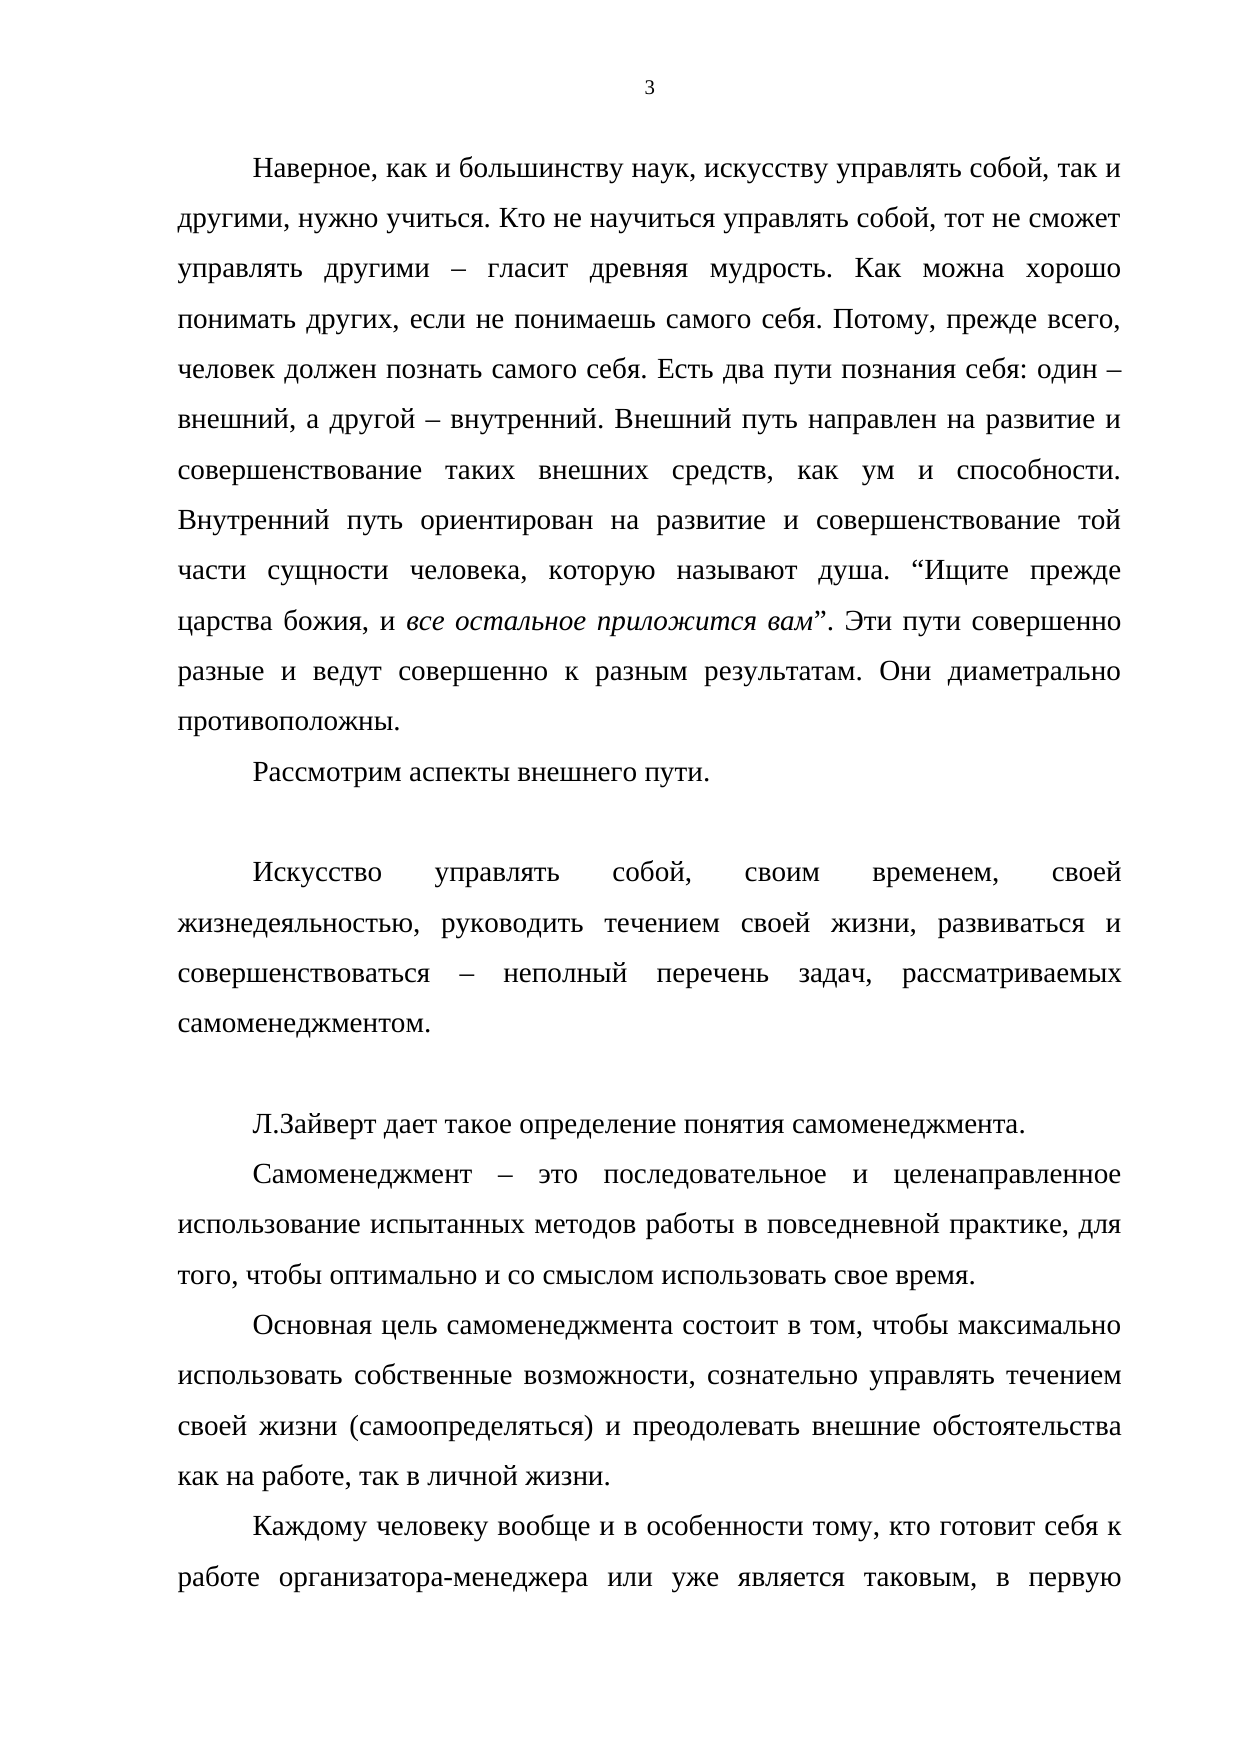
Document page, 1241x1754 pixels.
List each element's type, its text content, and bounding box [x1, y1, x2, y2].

text Основная цель самоменеджмента состоит в том, чтобы максимально использовать собственные возможности, сознательно управлять течением своей жизни (самоопределяться) и преодолевать внешние обстоятельства как на работе, так в личной жизни. [177, 1307, 1122, 1492]
text Рассмотрим аспекты внешнего пути. [177, 754, 1122, 787]
text Наверное, как и большинству наук, искусству управлять собой, так и другими, нужно учиться. Кто не научиться управлять собой, тот не сможет управлять другими – гласит древняя мудрость. Как можна хорошо понимать других, если не понимаешь самого себя. Потому, прежде всего, человек должен познать самого себя. Есть два пути познания себя: один – внешний, а другой – внутренний. Внешний путь направлен на развитие и совершенствование таких внешних средств, как ум и способности. Внутренний путь ориентирован на развитие и совершенствование той части сущности человека, которую называют душа. “Ищите прежде царства божия, и все остальное приложится вам”. Эти пути совершенно разные и ведут совершенно к разным результатам. Они диаметрально противоположны. [177, 150, 1122, 737]
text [177, 1508, 1122, 1592]
text Самоменеджмент – это последовательное и целенаправленное использование испытанных методов работы в повседневной практике, для того, чтобы оптимально и со смыслом использовать свое время. [177, 1156, 1122, 1290]
text Л.Зайверт дает такое определение понятия самоменеджмента. [177, 1106, 1122, 1139]
text Искусство управлять собой, своим временем, своей жизнедеяльностью, руководить течением своей жизни, развиваться и совершенствоваться – неполный перечень задач, рассматриваемых самоменеджментом. [177, 854, 1122, 1039]
